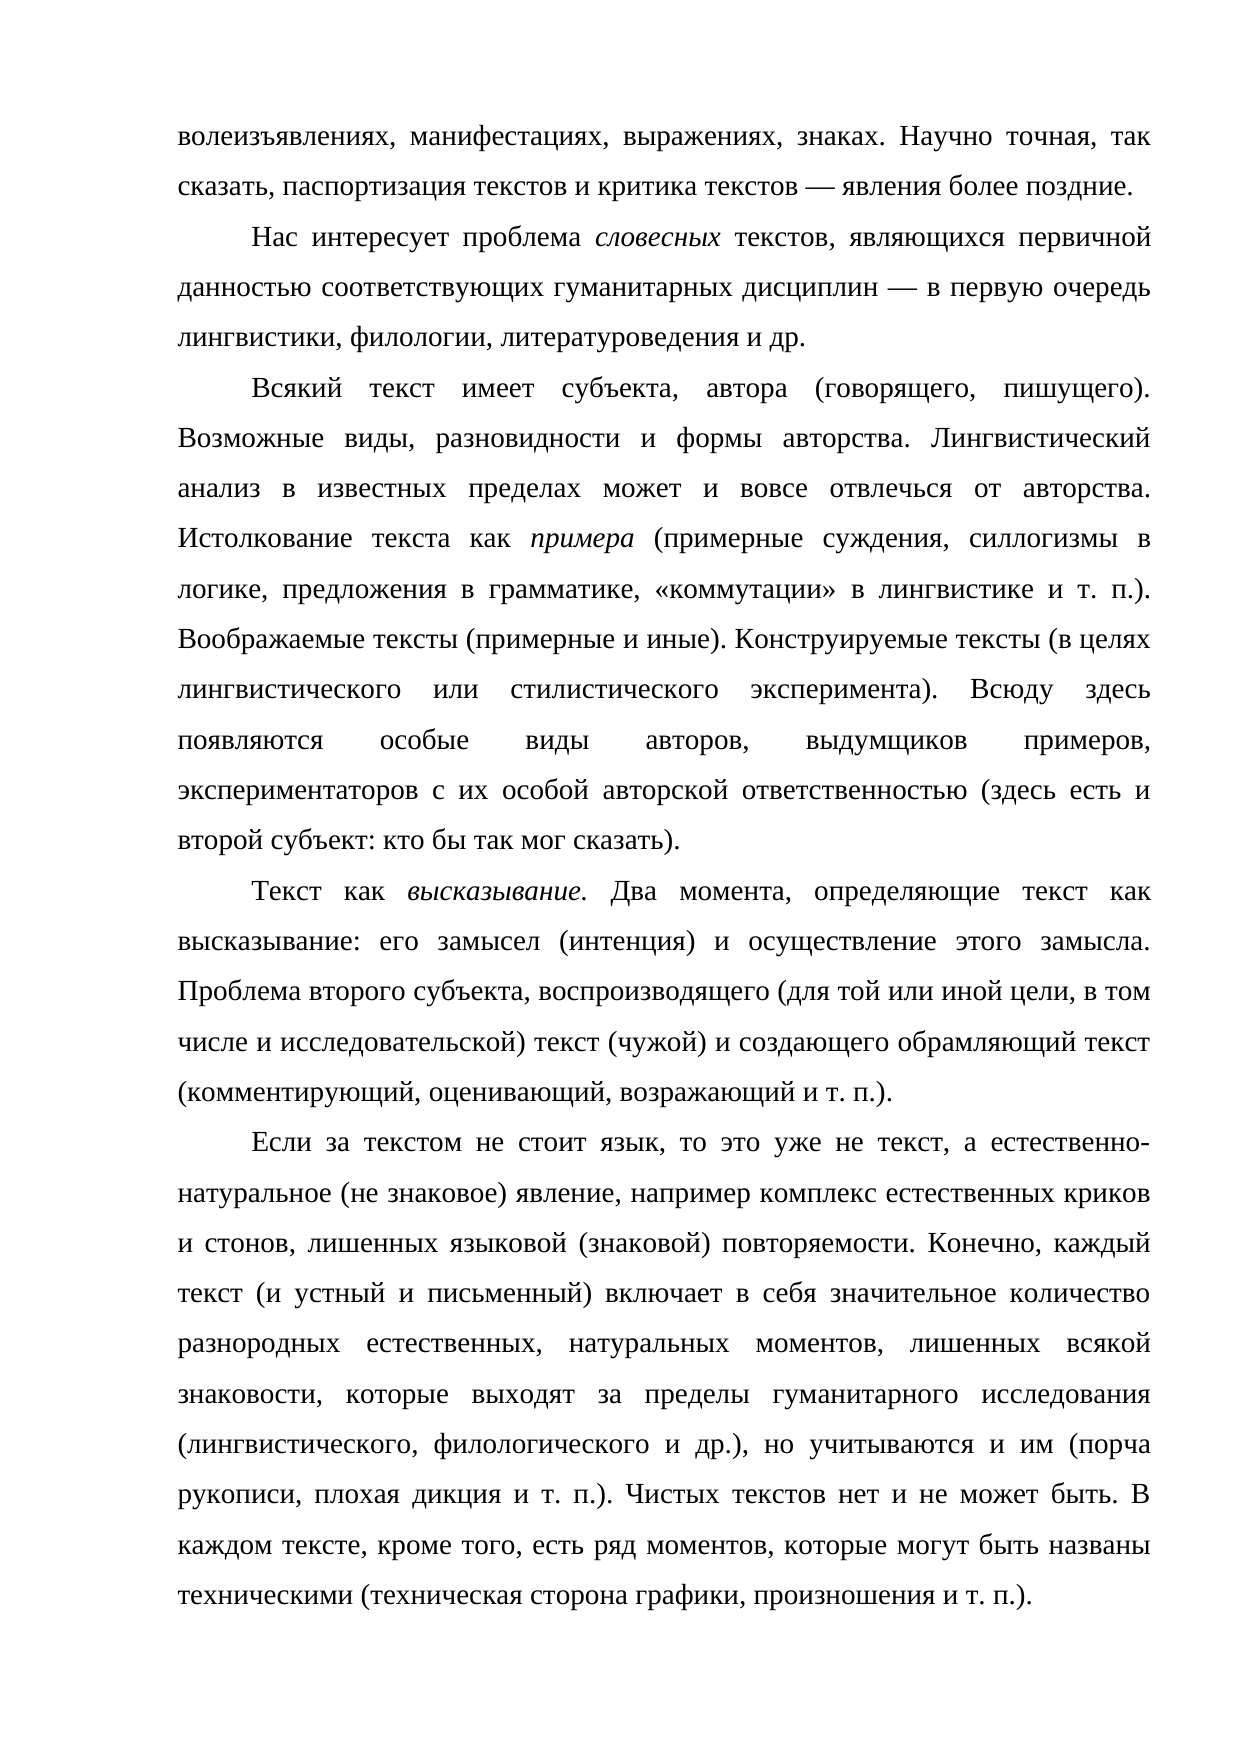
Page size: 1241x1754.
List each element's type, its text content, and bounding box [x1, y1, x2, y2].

text Если за текстом не стоит язык, то это уже не текст, а естественно-натуральное (не знаковое) явление, например комплекс естественных криков и стонов, лишенных языковой (знаковой) повторяемости. Конечно, каждый текст (и устный и письменный) включает в себя значительное количество разнородных естественных, натуральных моментов, лишенных всякой знаковости, которые выходят за пределы гуманитарного исследования (лингвистического, филологического и др.), но учитываются и им (порча рукописи, плохая дикция и т. п.). Чистых текстов нет и не может быть. В каждом тексте, кроме того, есть ряд моментов, которые могут быть названы техническими (техническая сторона графики, произношения и т. п.). [177, 1124, 1152, 1611]
text Всякий текст имеет субъекта, автора (говорящего, пишущего). Возможные виды, разновидности и формы авторства. Лингвистический анализ в известных пределах может и вовсе отвлечься от авторства. Истолкование текста как примера (примерные суждения, силлогизмы в логике, предложения в грамматике, «коммутации» в лингвистике и т. п.). Воображаемые тексты (примерные и иные). Конструируемые тексты (в целях лингвистического или стилистического эксперимента). Всюду здесь появляются особые виды авторов, выдумщиков примеров, экспериментаторов с их особой авторской ответственностью (здесь есть и второй субъект: кто бы так мог сказать). [177, 370, 1152, 856]
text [177, 118, 1152, 202]
text Текст как высказывание. Два момента, определяющие текст как высказывание: его замысел (интенция) и осуществление этого замысла. Проблема второго субъекта, воспроизводящего (для той или иной цели, в том числе и исследовательской) текст (чужой) и создающего обрамляющий текст (комментирующий, оценивающий, возражающий и т. п.). [177, 873, 1152, 1108]
text Нас интересует проблема словесных текстов, являющихся первичной данностью соответствующих гуманитарных дисциплин — в первую очередь лингвистики, филологии, литературоведения и др. [177, 219, 1152, 353]
